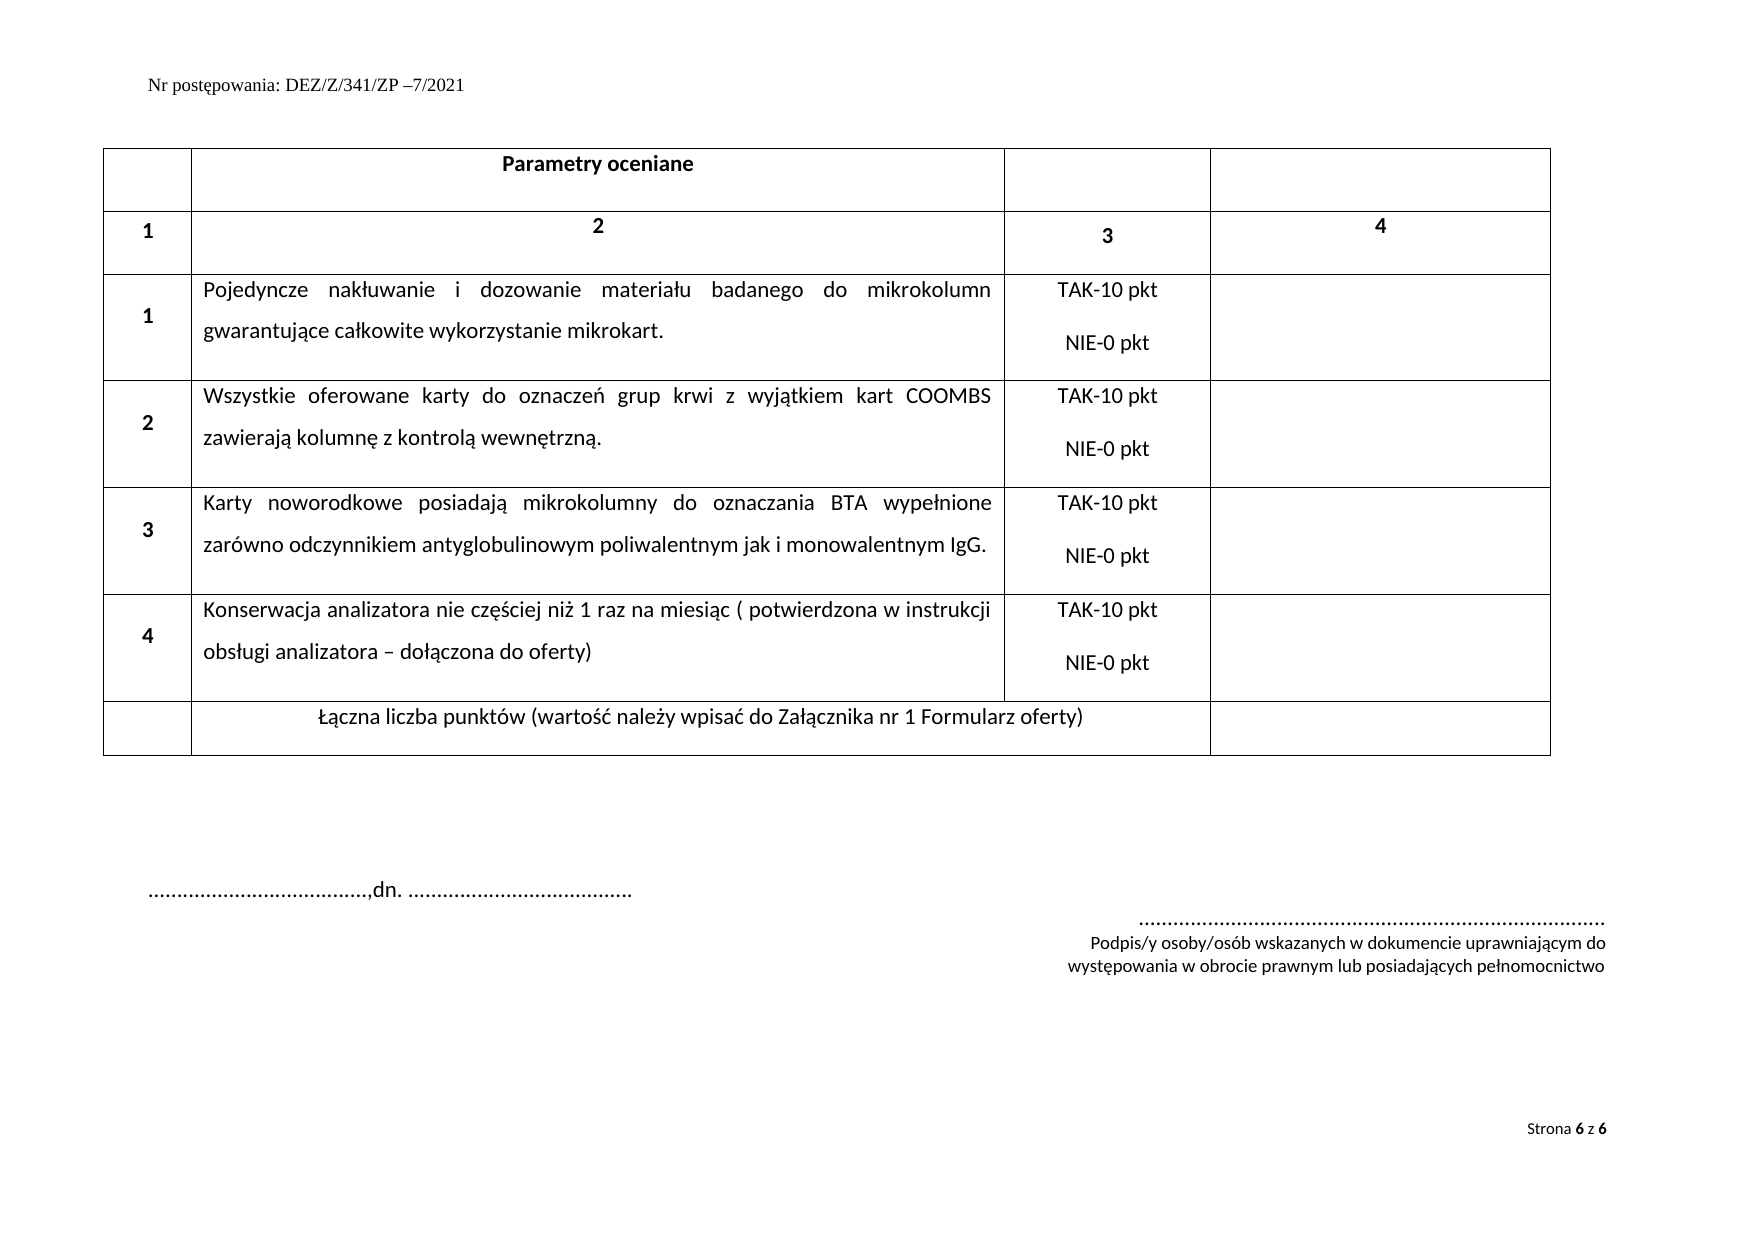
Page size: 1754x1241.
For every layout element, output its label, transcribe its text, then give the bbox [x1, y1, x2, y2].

table_cell [104, 702, 191, 754]
table_cell [1211, 381, 1550, 487]
table_cell 1 [104, 212, 191, 274]
table_cell 1 [104, 275, 191, 380]
table_cell Karty noworodkowe posiadają mikrokolumny do oznaczania BTA wypełnione zarówno odczynnikiem antyglobulinowym poliwalentnym jak i monowalentnym IgG. [192, 488, 1004, 594]
table_header [1005, 149, 1210, 211]
table_cell TAK-10 pkt NIE-0 pkt [1005, 381, 1210, 487]
table_header [104, 149, 191, 211]
table_cell Wszystkie oferowane karty do oznaczeń grup krwi z wyjątkiem kart COOMBS zawierają kolumnę z kontrolą wewnętrzną. [192, 381, 1004, 487]
table_cell [1211, 488, 1550, 594]
table_header Parametry oceniane [192, 149, 1004, 211]
table_cell Łączna liczba punktów (wartość należy wpisać do Załącznika nr 1 Formularz oferty) [192, 702, 1210, 754]
text występowania w obrocie prawnym lub posiadających pełnomocnictwo [148, 954, 1606, 977]
text ................................................................................. [148, 903, 1606, 931]
table_cell 4 [1211, 212, 1550, 274]
text ......................................,dn. ....................................... [148, 875, 1606, 903]
text Podpis/y osoby/osób wskazanych w dokumencie uprawniającym do [148, 931, 1606, 954]
table_cell Konserwacja analizatora nie częściej niż 1 raz na miesiąc ( potwierdzona w instrukcji obsługi analizatora – dołączona do oferty) [192, 595, 1004, 701]
table_cell [1211, 595, 1550, 701]
table_cell Pojedyncze nakłuwanie i dozowanie materiału badanego do mikrokolumn gwarantujące całkowite wykorzystanie mikrokart. [192, 275, 1004, 380]
table_cell [1211, 702, 1550, 754]
table_cell 2 [192, 212, 1004, 274]
table_cell 2 [104, 381, 191, 487]
table_cell 3 [104, 488, 191, 594]
table_cell [1211, 275, 1550, 380]
table_cell 3 [1005, 212, 1210, 274]
table_cell TAK-10 pkt NIE-0 pkt [1005, 275, 1210, 380]
table_header [1211, 149, 1550, 211]
table_cell TAK-10 pkt NIE-0 pkt [1005, 488, 1210, 594]
table_cell 4 [104, 595, 191, 701]
table_cell TAK-10 pkt NIE-0 pkt [1005, 595, 1210, 701]
